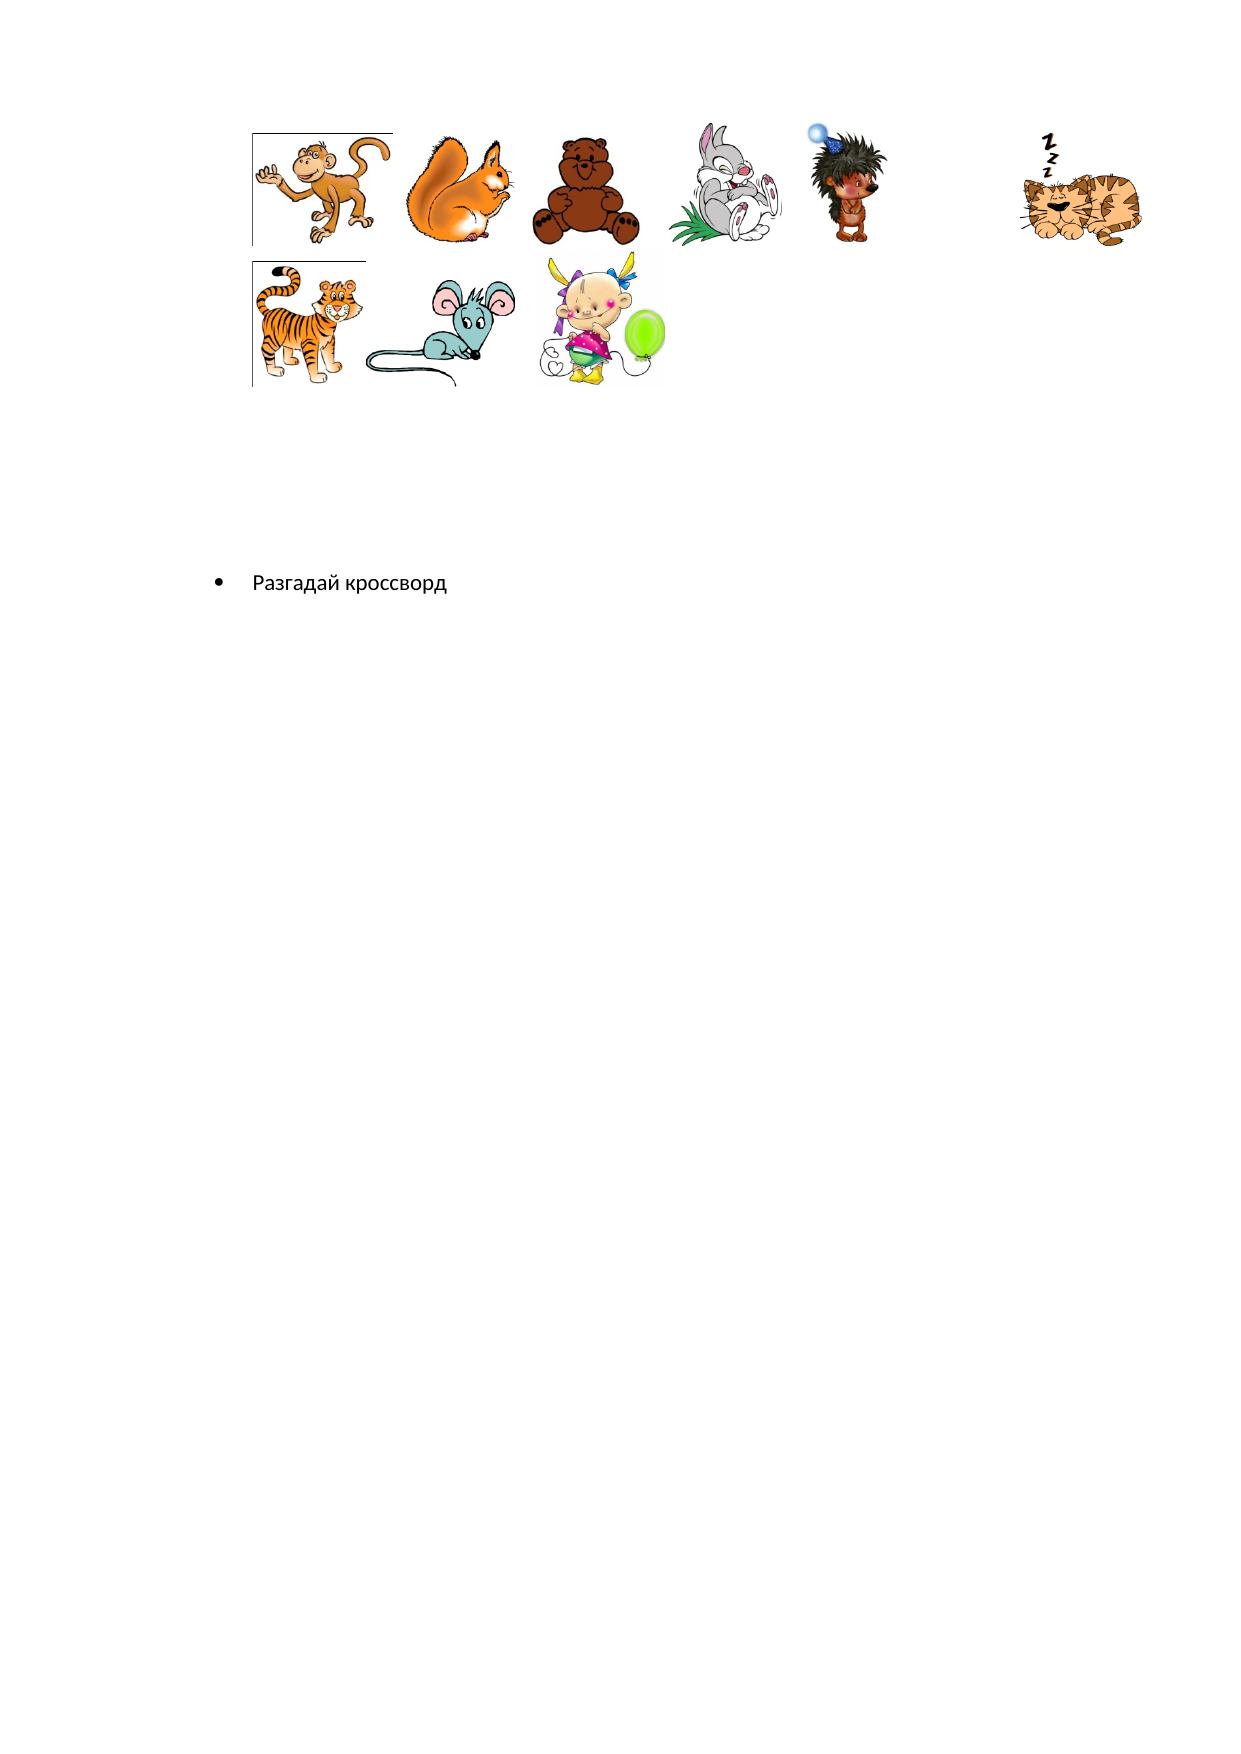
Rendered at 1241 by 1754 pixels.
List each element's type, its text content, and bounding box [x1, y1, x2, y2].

picture [532, 133, 648, 246]
picture [252, 133, 393, 246]
picture [252, 261, 515, 387]
list Разгадай кроссворд [215, 568, 1152, 596]
picture [668, 123, 782, 246]
picture [403, 132, 517, 246]
picture [535, 250, 665, 387]
picture [1019, 133, 1142, 246]
picture [802, 118, 896, 246]
